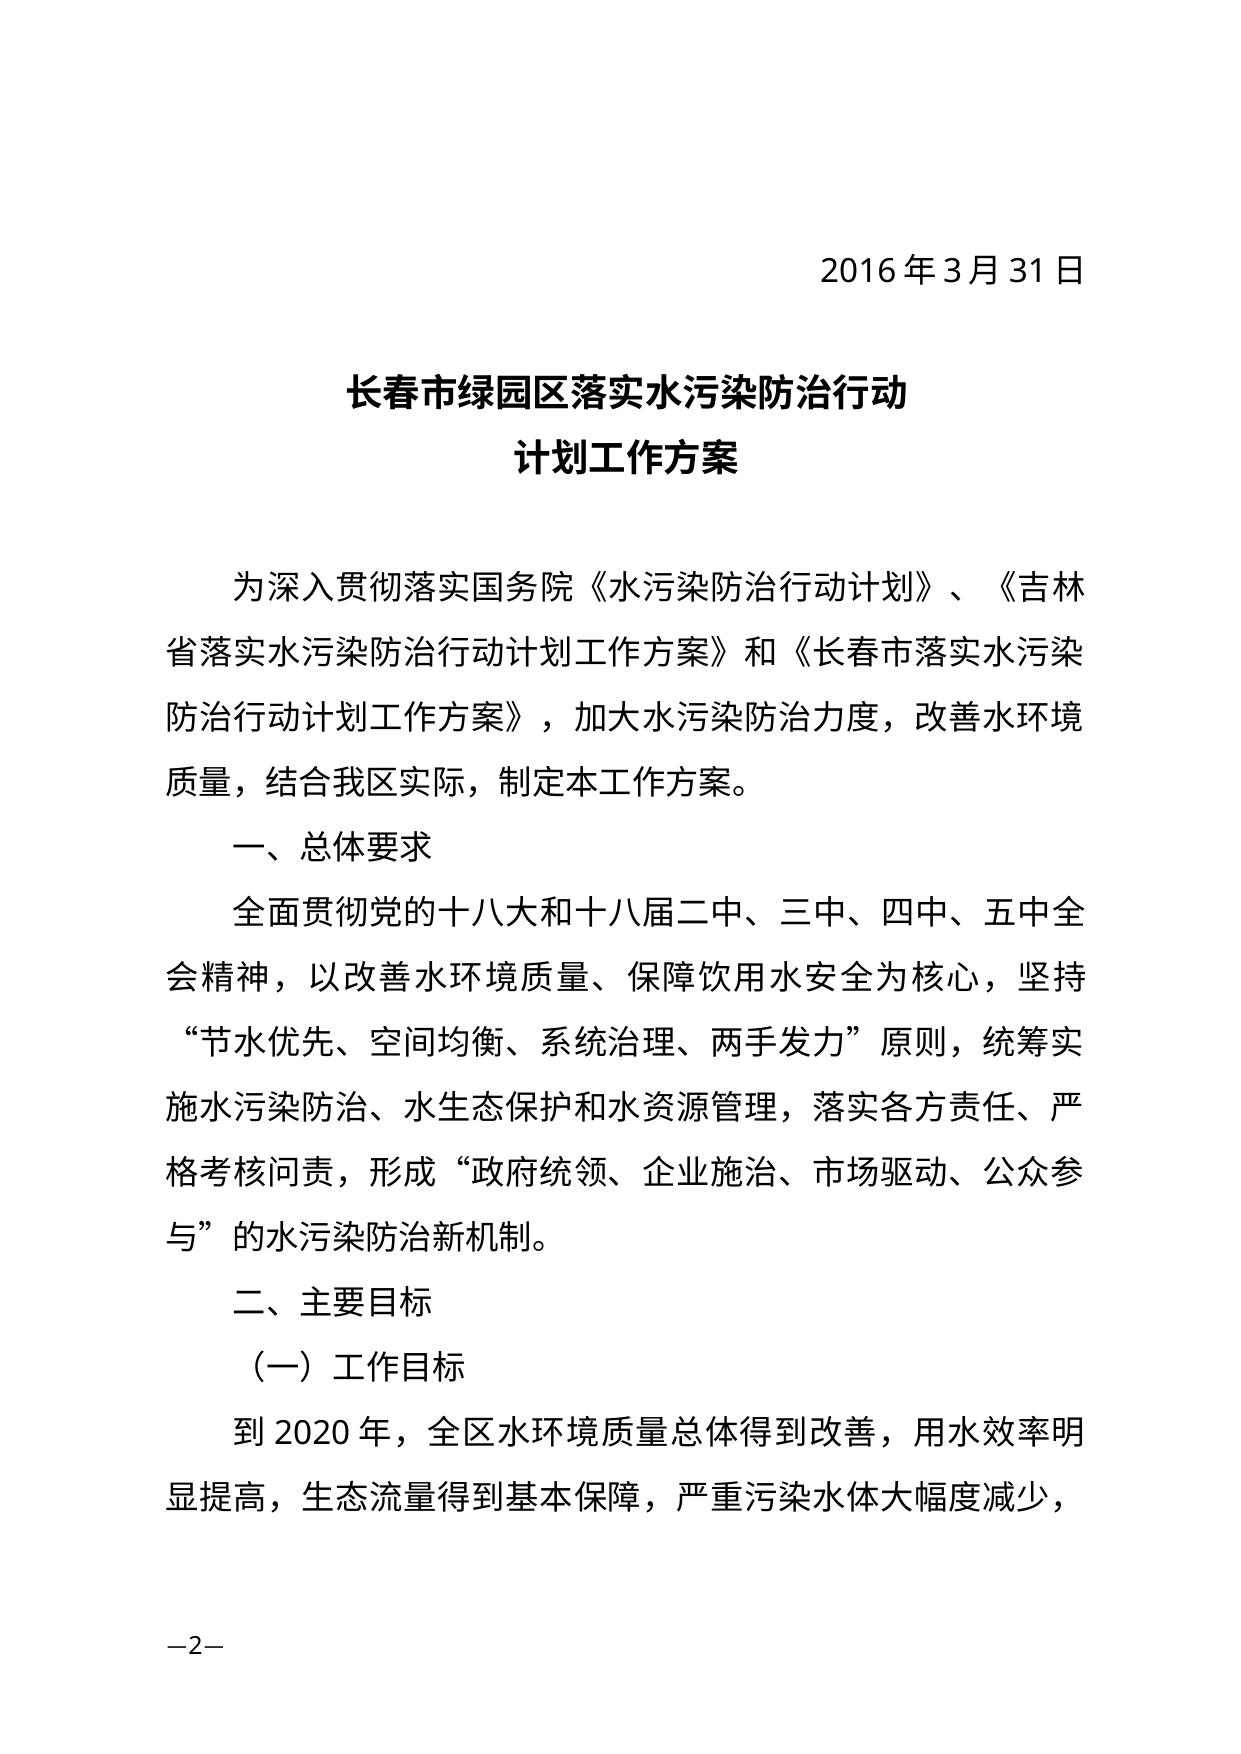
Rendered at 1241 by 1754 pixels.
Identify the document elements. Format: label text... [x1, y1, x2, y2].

text 一、总体要求 [165, 813, 1087, 878]
text 为深入贯彻落实国务院《水污染防治行动计划》、《吉林省落实水污染防治行动计划工作方案》和《长春市落实水污染防治行动计划工作方案》，加大水污染防治力度，改善水环境质量，结合我区实际，制定本工作方案。 [165, 553, 1087, 813]
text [165, 1398, 1087, 1528]
text 全面贯彻党的十八大和十八届二中、三中、四中、五中全会精神，以改善水环境质量、保障饮用水安全为核心，坚持“节水优先、空间均衡、系统治理、两手发力”原则，统筹实施水污染防治、水生态保护和水资源管理，落实各方责任、严格考核问责，形成“政府统领、企业施治、市场驱动、公众参与”的水污染防治新机制。 [165, 878, 1087, 1268]
text 计划工作方案 [165, 423, 1087, 488]
text 长春市绿园区落实水污染防治行动 [165, 358, 1087, 423]
text （一）工作目标 [165, 1333, 1087, 1398]
text 二、主要目标 [165, 1268, 1087, 1333]
